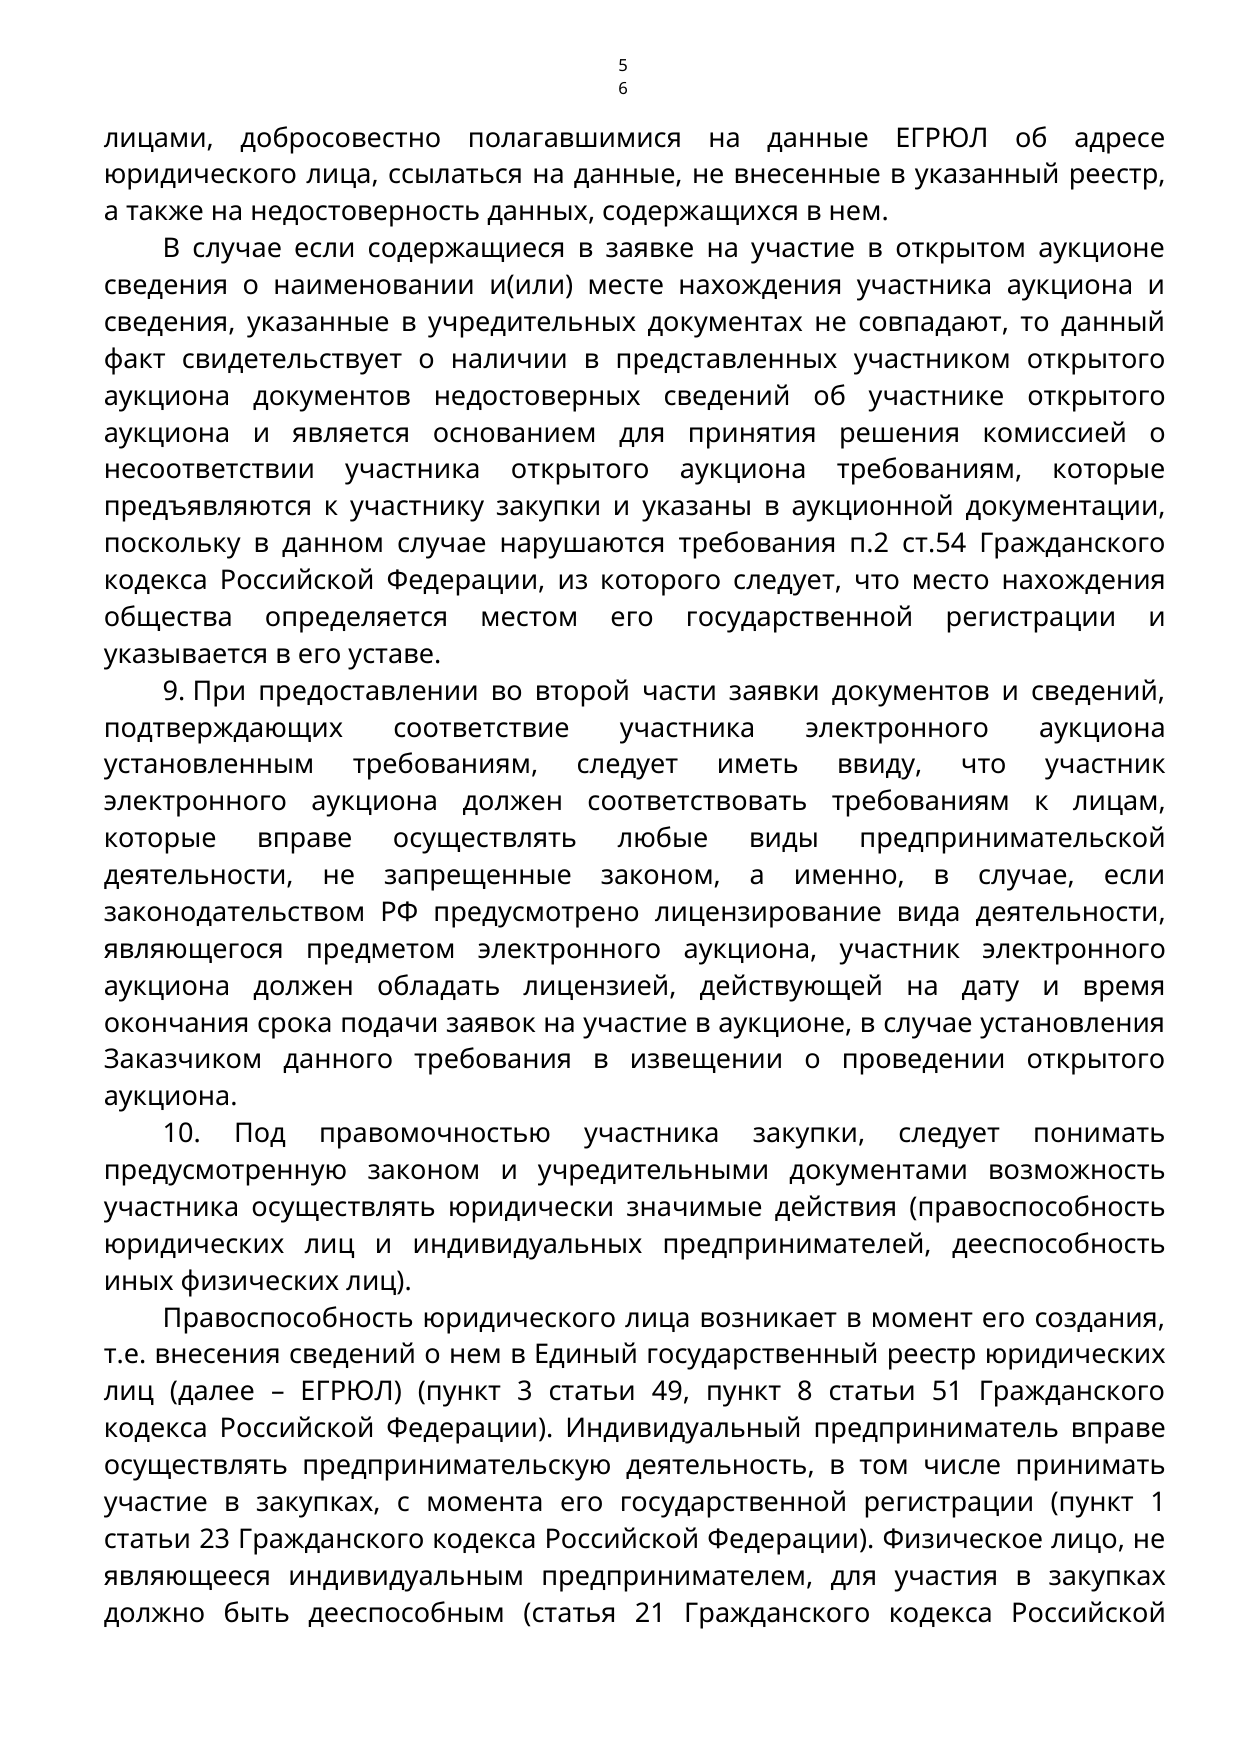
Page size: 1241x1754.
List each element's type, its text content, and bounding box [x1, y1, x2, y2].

text 9. При предоставлении во второй части заявки документов и сведений, подтверждающих соответствие участника электронного аукциона установленным требованиям, следует иметь ввиду, что участник электронного аукциона должен соответствовать требованиям к лицам, которые вправе осуществлять любые виды предпринимательской деятельности, не запрещенные законом, а именно, в случае, если законодательством РФ предусмотрено лицензирование вида деятельности, являющегося предметом электронного аукциона, участник электронного аукциона должен обладать лицензией, действующей на дату и время окончания срока подачи заявок на участие в аукционе, в случае установления Заказчиком данного требования в извещении о проведении открытого аукциона. [103, 671, 1167, 1114]
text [103, 118, 1167, 229]
text 10. Под правомочностью участника закупки, следует понимать предусмотренную законом и учредительными документами возможность участника осуществлять юридически значимые действия (правоспособность юридических лиц и индивидуальных предпринимателей, дееспособность иных физических лиц). [103, 1114, 1167, 1298]
text В случае если содержащиеся в заявке на участие в открытом аукционе сведения о наименовании и(или) месте нахождения участника аукциона и сведения, указанные в учредительных документах не совпадают, то данный факт свидетельствует о наличии в представленных участником открытого аукциона документов недостоверных сведений об участнике открытого аукциона и является основанием для принятия решения комиссией о несоответствии участника открытого аукциона требованиям, которые предъявляются к участнику закупки и указаны в аукционной документации, поскольку в данном случае нарушаются требования п.2 ст.54 Гражданского кодекса Российской Федерации, из которого следует, что место нахождения общества определяется местом его государственной регистрации и указывается в его уставе. [103, 229, 1167, 671]
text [103, 1298, 1167, 1630]
